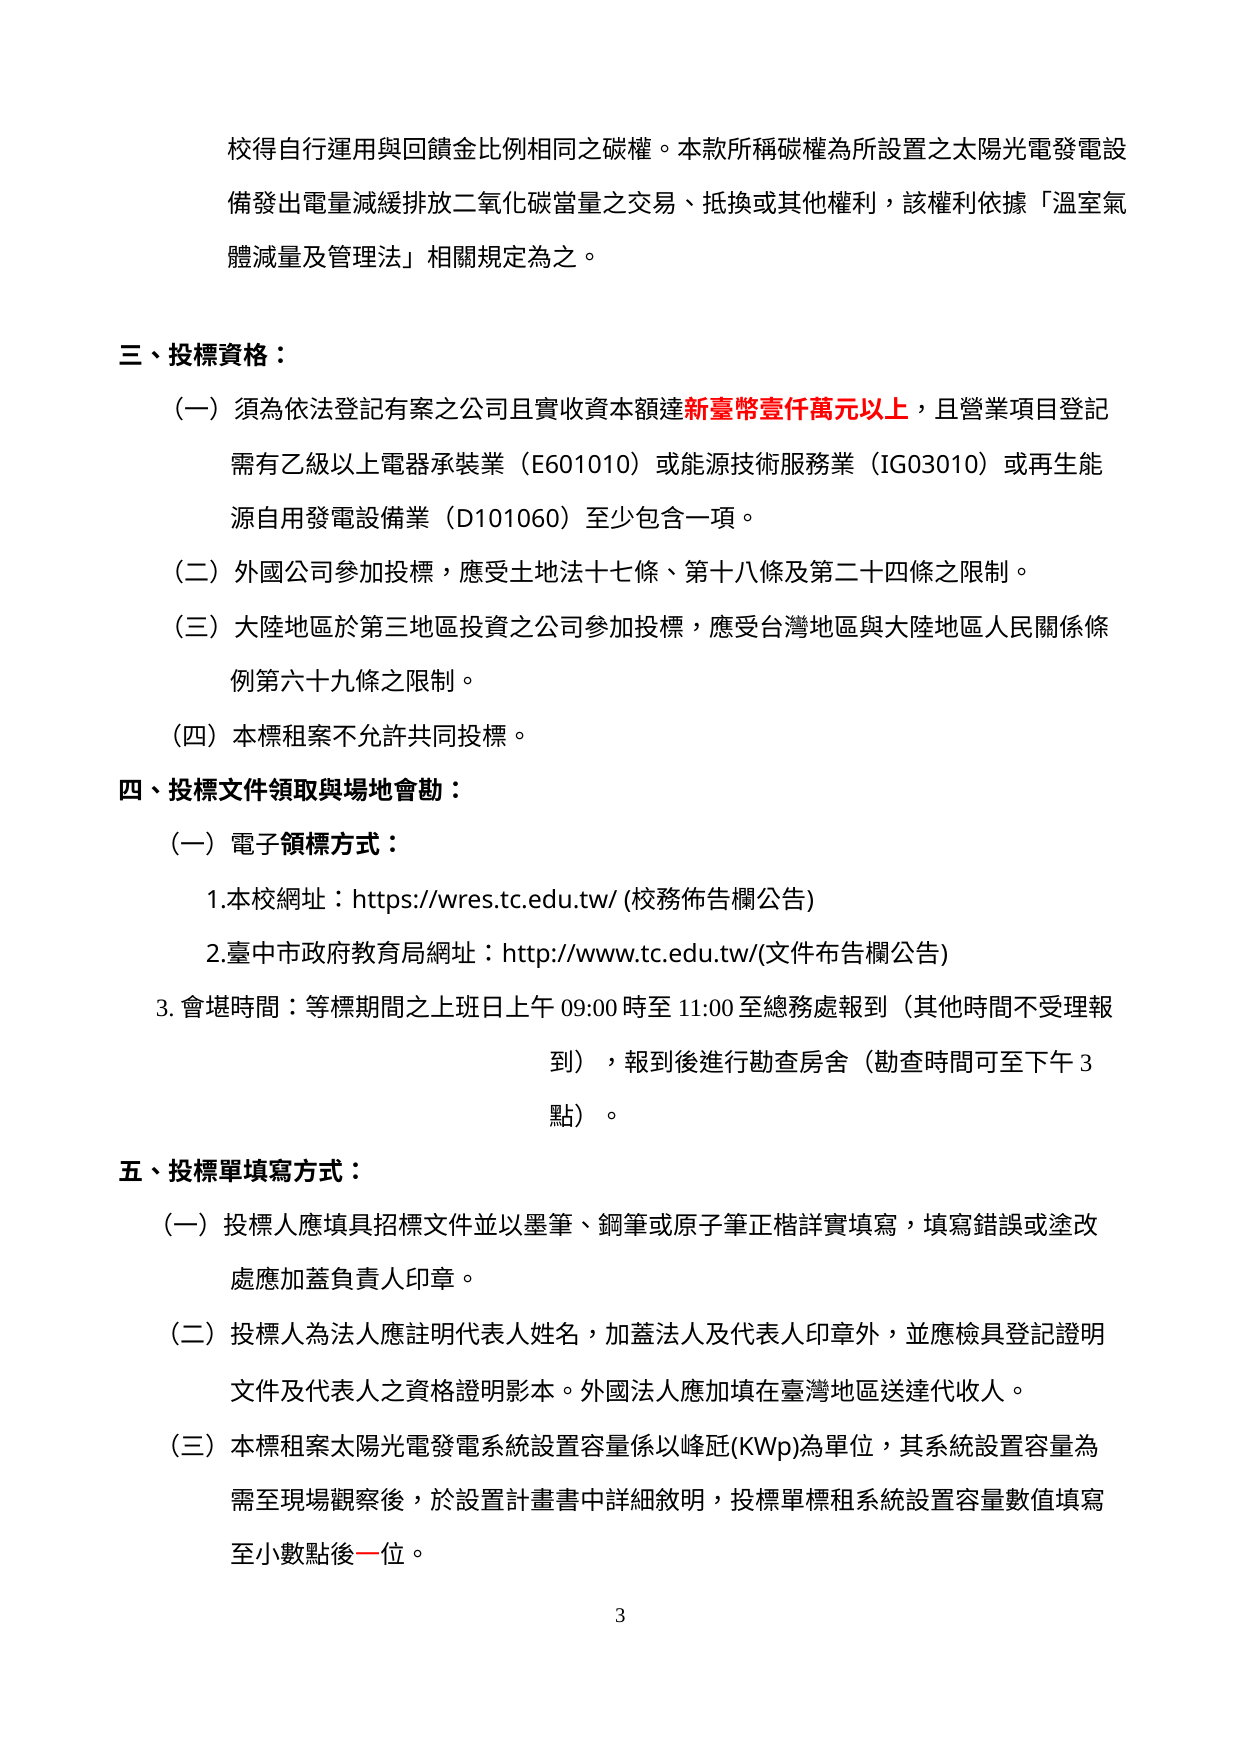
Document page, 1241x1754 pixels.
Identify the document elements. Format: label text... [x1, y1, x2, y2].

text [155, 129, 1128, 274]
text （二）投標人為法人應註明代表人姓名，加蓋法人及代表人印章外，並應檢具登記證明文件及代表人之資格證明影本。外國法人應加填在臺灣地區送達代收人。 [156, 1314, 1122, 1408]
text 3. 會堪時間：等標期間之上班日上午09:00時至11:00至總務處報到（其他時間不受理報到），報到後進行勘查房舍（勘查時間可至下午3點）。 [106, 988, 1122, 1133]
text 五、投標單填寫方式： [118, 1151, 1122, 1187]
text （一）須為依法登記有案之公司且實收資本額達新臺幣壹仟萬元以上，且營業項目登記需有乙級以上電器承裝業（E601010）或能源技術服務業（IG03010）或再生能源自用發電設備業（D101060）至少包含一項。 [159, 390, 1122, 535]
text 1.本校網址：https://wres.tc.edu.tw/ (校務佈告欄公告) [206, 879, 1122, 915]
text （三）大陸地區於第三地區投資之公司參加投標，應受台灣地區與大陸地區人民關係條例第六十九條之限制。 [159, 607, 1122, 698]
text （二）外國公司參加投標，應受土地法十七條、第十八條及第二十四條之限制。 [159, 553, 1122, 589]
text （一）投標人應填具招標文件並以墨筆、鋼筆或原子筆正楷詳實填寫，填寫錯誤或塗改處應加蓋負責人印章。 [142, 1205, 1122, 1296]
text 四、投標文件領取與場地會勘： [118, 770, 1122, 807]
text （三）本標租案太陽光電發電系統設置容量係以峰瓩(KWp)為單位，其系統設置容量為需至現場觀察後，於設置計畫書中詳細敘明，投標單標租系統設置容量數值填寫至小數點後一位。 [156, 1426, 1122, 1571]
text （四）本標租案不允許共同投標。 [118, 716, 1122, 752]
text 2.臺中市政府教育局網址：http://www.tc.edu.tw/(文件布告欄公告) [206, 933, 1122, 970]
text （一）電子領標方式： [156, 825, 1122, 861]
text 三、投標資格： [118, 335, 1122, 372]
